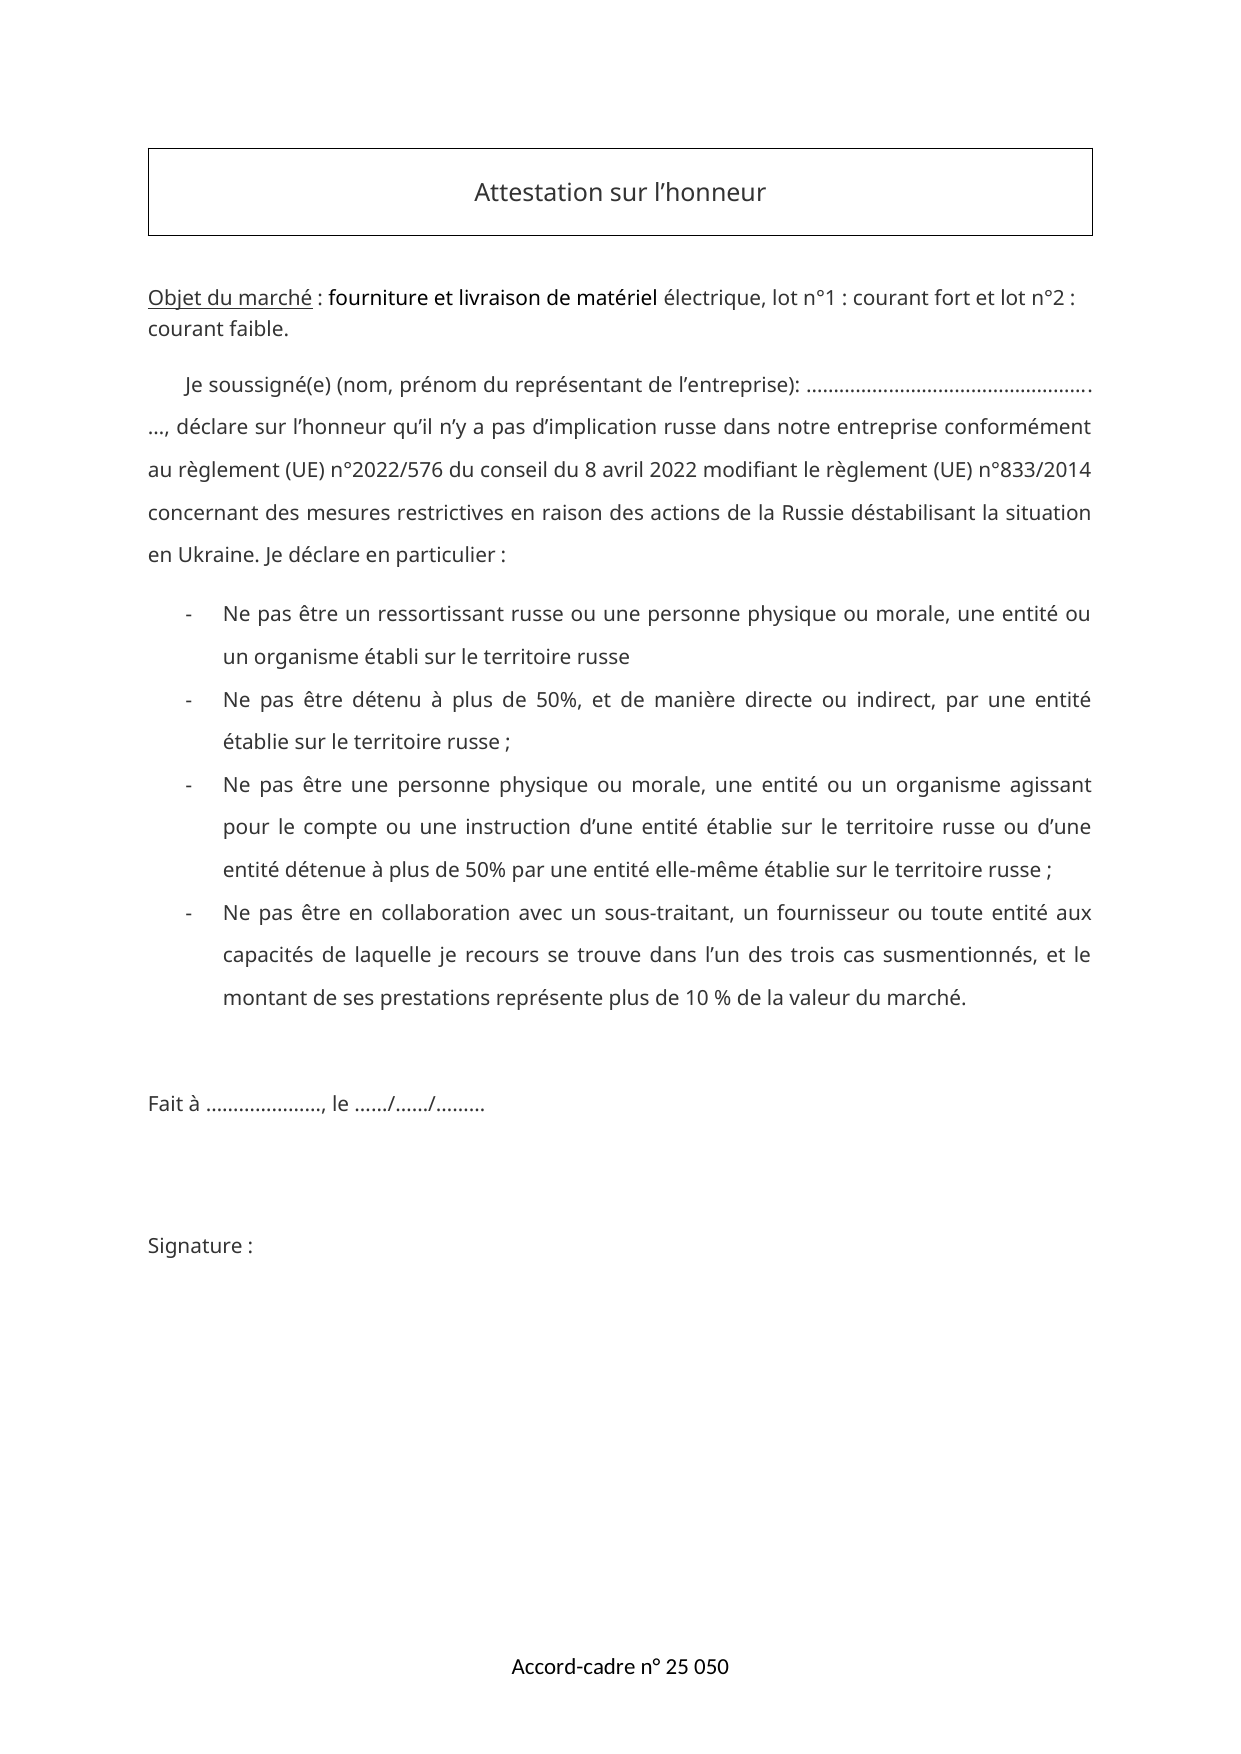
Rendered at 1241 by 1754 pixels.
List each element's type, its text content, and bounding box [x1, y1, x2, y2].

text Signature : [148, 1231, 1093, 1260]
text Fait à …………………, le ……/……/……… [148, 1089, 1093, 1118]
list Ne pas être en collaboration avec un sous-traitant, un fournisseur ou toute entité aux capacités de laquelle je recours se trouve dans l’un des trois cas susmentionnés, et le montant de ses prestations représente plus de 10 % de la valeur du marché. [185, 898, 1093, 1011]
text Je soussigné(e) (nom, prénom du représentant de l’entreprise): …………………………………………….…, déclare sur l’honneur qu’il n’y a pas d’implication russe dans notre entreprise conformément au règlement (UE) n°2022/576 du conseil du 8 avril 2022 modifiant le règlement (UE) n°833/2014 concernant des mesures restrictives en raison des actions de la Russie déstabilisant la situation en Ukraine. Je déclare en particulier : [148, 370, 1093, 569]
list Ne pas être un ressortissant russe ou une personne physique ou morale, une entité ou un organisme établi sur le territoire russe [185, 599, 1093, 671]
text Objet du marché : fourniture et livraison de matériel électrique, lot n°1 : courant fort et lot n°2 : courant faible. [148, 283, 1093, 343]
table_header Attestation sur l’honneur [149, 149, 1092, 235]
list Ne pas être détenu à plus de 50%, et de manière directe ou indirect, par une entité établie sur le territoire russe ; [185, 685, 1093, 756]
list Ne pas être une personne physique ou morale, une entité ou un organisme agissant pour le compte ou une instruction d’une entité établie sur le territoire russe ou d’une entité détenue à plus de 50% par une entité elle-même établie sur le territoire russe ; [185, 770, 1093, 883]
